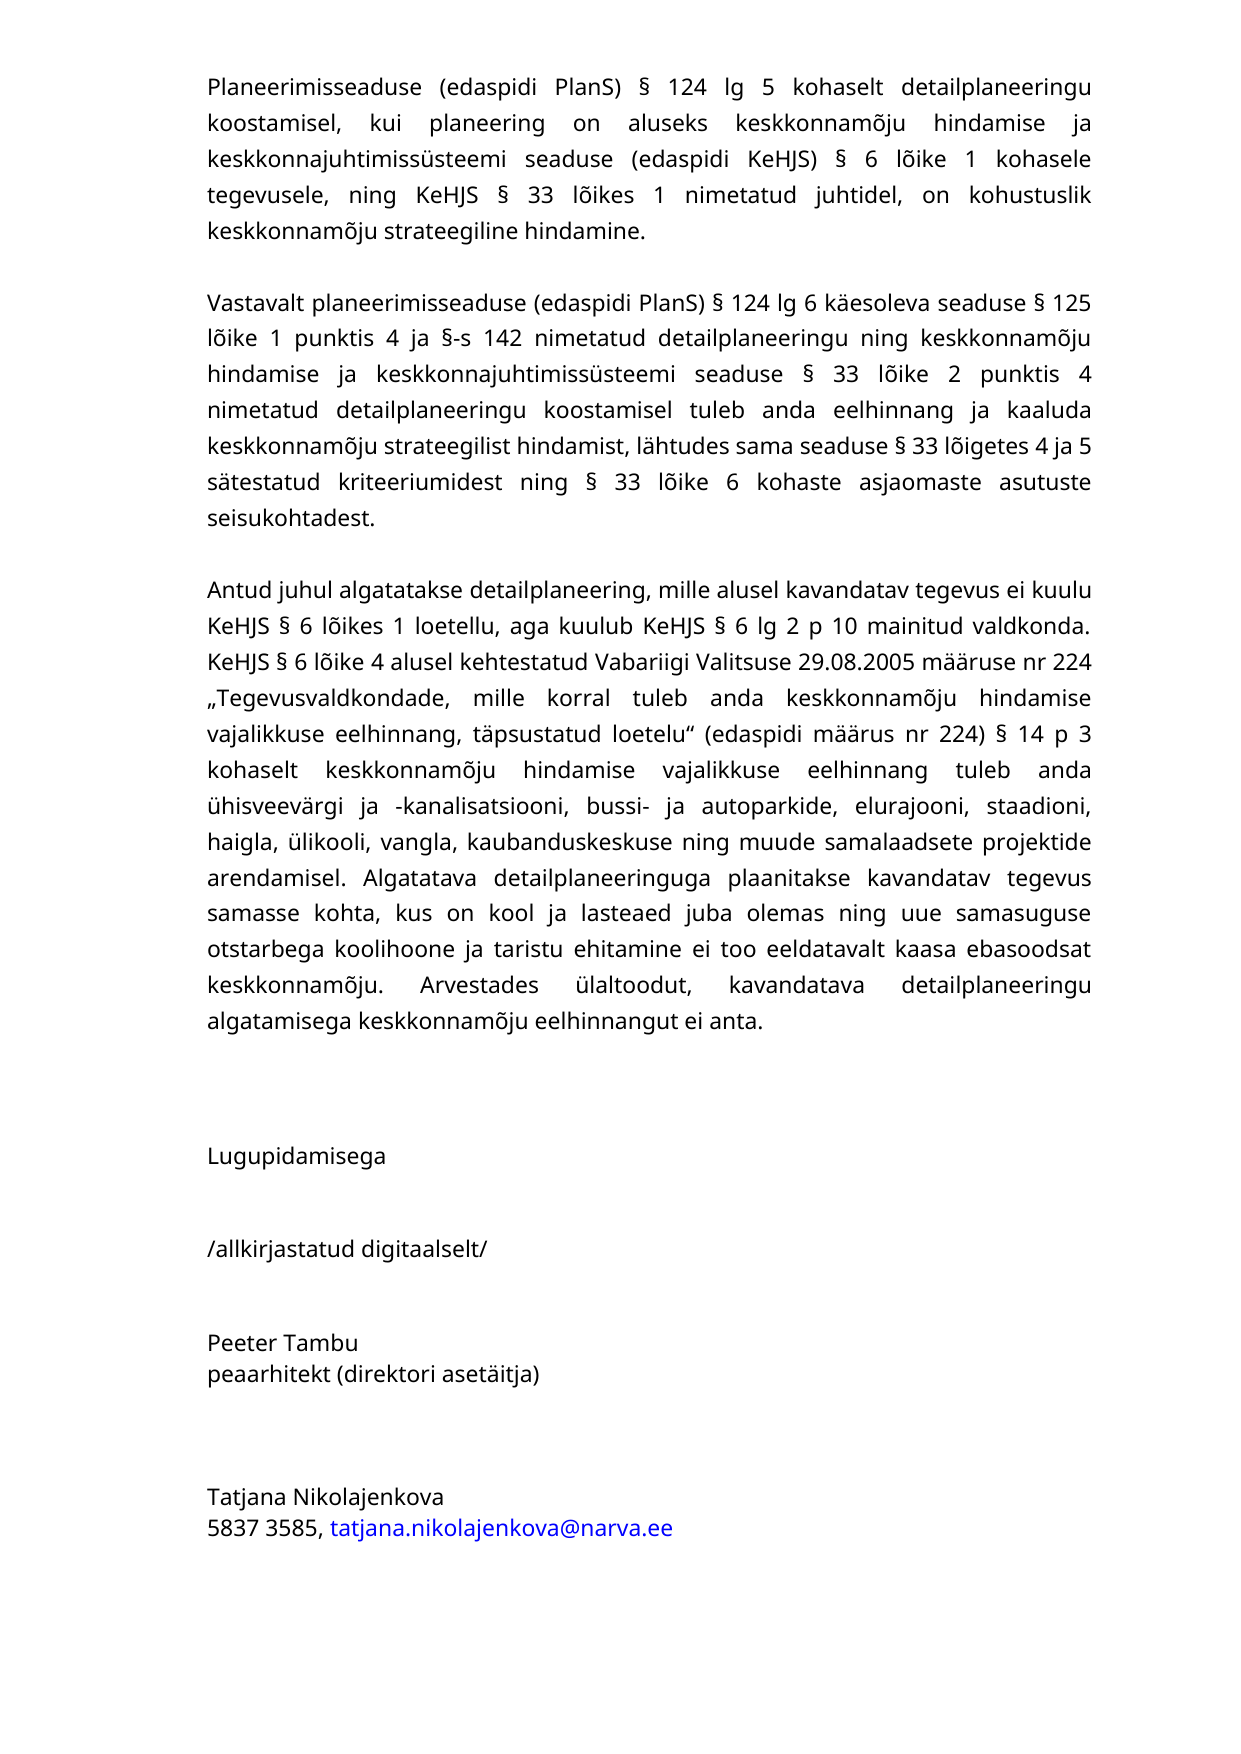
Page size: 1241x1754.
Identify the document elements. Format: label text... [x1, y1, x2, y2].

text Peeter Tambu [207, 1296, 1093, 1358]
text /allkirjastatud digitaalselt/ [207, 1202, 1093, 1264]
text Vastavalt planeerimisseaduse (edaspidi PlanS) § 124 lg 6 käesoleva seaduse § 125 lõike 1 punktis 4 ja §-s 142 nimetatud detailplaneeringu ning keskkonnamõju hindamise ja keskkonnajuhtimissüsteemi seaduse § 33 lõike 2 punktis 4 nimetatud detailplaneeringu koostamisel tuleb anda eelhinnang ja kaaluda keskkonnamõju strateegilist hindamist, lähtudes sama seaduse § 33 lõigetes 4 ja 5 sätestatud kriteeriumidest ning § 33 lõike 6 kohaste asjaomaste asutuste seisukohtadest. [207, 286, 1092, 533]
text Planeerimisseaduse (edaspidi PlanS) § 124 lg 5 kohaselt detailplaneeringu koostamisel, kui planeering on aluseks keskkonnamõju hindamise ja keskkonnajuhtimissüsteemi seaduse (edaspidi KeHJS) § 6 lõike 1 kohasele tegevusele, ning KeHJS § 33 lõikes 1 nimetatud juhtidel, on kohustuslik keskkonnamõju strateegiline hindamine. [207, 71, 1092, 246]
text Tatjana Nikolajenkova [207, 1481, 1093, 1512]
text 5837 3585, tatjana.nikolajenkova@narva.ee [207, 1512, 1093, 1543]
text Lugupidamisega [207, 1139, 1093, 1171]
text Antud juhul algatatakse detailplaneering, mille alusel kavandatav tegevus ei kuulu KeHJS § 6 lõikes 1 loetellu, aga kuulub KeHJS § 6 lg 2 p 10 mainitud valdkonda. KeHJS § 6 lõike 4 alusel kehtestatud Vabariigi Valitsuse 29.08.2005 määruse nr 224 „Tegevusvaldkondade, mille korral tuleb anda keskkonnamõju hindamise vajalikkuse eelhinnang, täpsustatud loetelu“ (edaspidi määrus nr 224) § 14 p 3 kohaselt keskkonnamõju hindamise vajalikkuse eelhinnang tuleb anda ühisveevärgi ja -kanalisatsiooni, bussi- ja autoparkide, elurajooni, staadioni, haigla, ülikooli, vangla, kaubanduskeskuse ning muude samalaadsete projektide arendamisel. Algatatava detailplaneeringuga plaanitakse kavandatav tegevus samasse kohta, kus on kool ja lasteaed juba olemas ning uue samasuguse otstarbega koolihoone ja taristu ehitamine ei too eeldatavalt kaasa ebasoodsat keskkonnamõju. Arvestades ülaltoodut, kavandatava detailplaneeringu algatamisega keskkonnamõju eelhinnangut ei anta. [207, 574, 1092, 1036]
text peaarhitekt (direktori asetäitja) [207, 1358, 1093, 1389]
